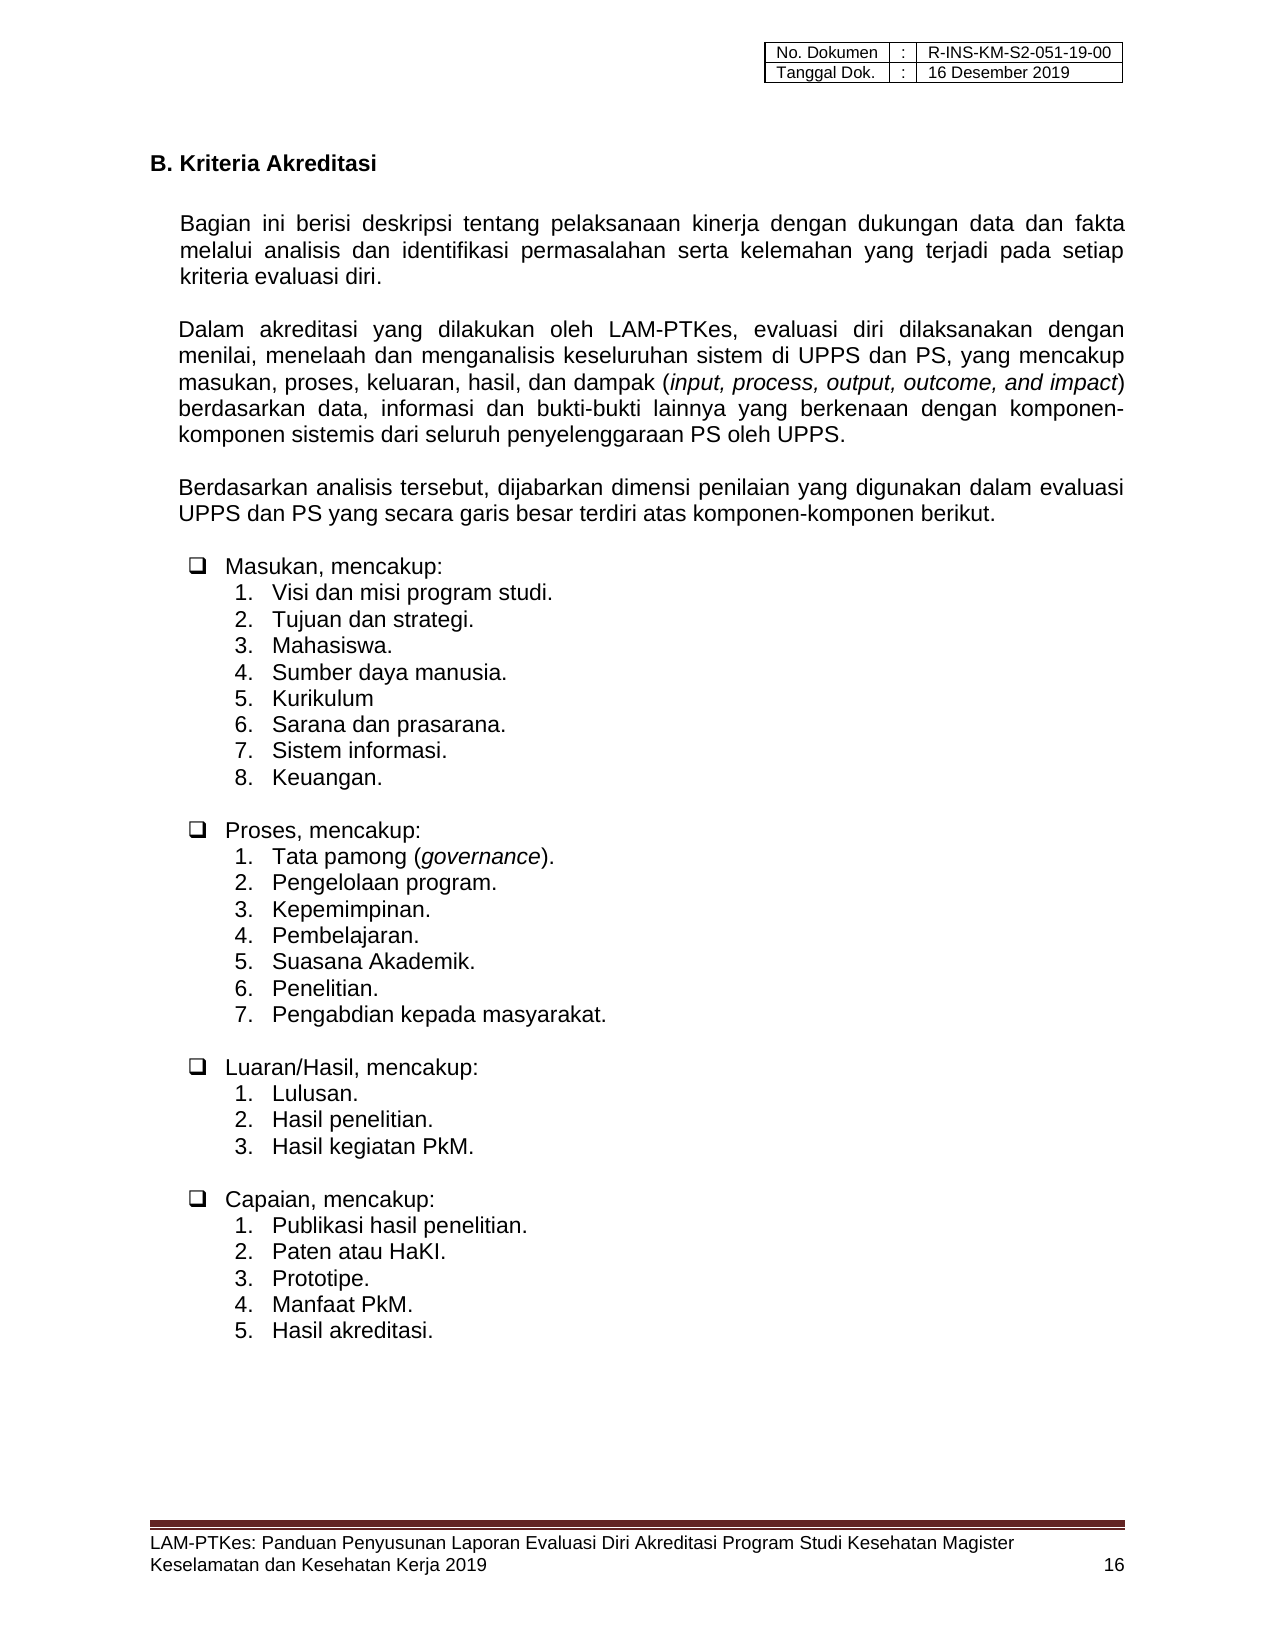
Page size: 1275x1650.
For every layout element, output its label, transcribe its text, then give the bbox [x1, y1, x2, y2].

list Manfaat PkM. [234, 1291, 1125, 1317]
list Masukan, mencakup: [187, 553, 1125, 579]
list Sumber daya manusia. [234, 658, 1125, 685]
list Pengabdian kepada masyarakat. [234, 1001, 1125, 1027]
list Visi dan misi program studi. [234, 579, 1125, 606]
list Proses, mencakup: [187, 817, 1125, 843]
list Sarana dan prasarana. [234, 711, 1125, 737]
list Lulusan. [234, 1080, 1125, 1106]
list Tujuan dan strategi. [234, 606, 1125, 632]
list Hasil kegiatan PkM. [234, 1133, 1125, 1159]
text Dalam akreditasi yang dilakukan oleh LAM-PTKes, evaluasi diri dilaksanakan dengan menilai, menelaah dan menganalisis keseluruhan sistem di UPPS dan PS, yang mencakup masukan, proses, keluaran, hasil, dan dampak (input, process, output, outcome, and impact) berdasarkan data, informasi dan bukti-bukti lainnya yang berkenaan dengan komponen-komponen sistemis dari seluruh penyelenggaraan PS oleh UPPS. [178, 316, 1125, 448]
list Prototipe. [234, 1264, 1125, 1291]
list Keuangan. [234, 764, 1125, 790]
text Bagian ini berisi deskripsi tentang pelaksanaan kinerja dengan dukungan data dan fakta melalui analisis dan identifikasi permasalahan serta kelemahan yang terjadi pada setiap kriteria evaluasi diri. [179, 210, 1125, 289]
list Paten atau HaKI. [234, 1238, 1125, 1264]
list Hasil penelitian. [234, 1106, 1125, 1133]
list Tata pamong (governance). [234, 843, 1125, 869]
list Suasana Akademik. [234, 948, 1125, 975]
list Mahasiswa. [234, 632, 1125, 658]
subtitle B. Kriteria Akreditasi [150, 150, 1125, 176]
list Kepemimpinan. [234, 896, 1125, 922]
list Hasil akreditasi. [234, 1317, 1125, 1344]
list Pembelajaran. [234, 922, 1125, 948]
list Publikasi hasil penelitian. [234, 1212, 1125, 1238]
list Kurikulum [234, 685, 1125, 711]
list Luaran/Hasil, mencakup: [187, 1054, 1125, 1080]
list Penelitian. [234, 975, 1125, 1001]
list Capaian, mencakup: [187, 1186, 1125, 1212]
text Berdasarkan analisis tersebut, dijabarkan dimensi penilaian yang digunakan dalam evaluasi UPPS dan PS yang secara garis besar terdiri atas komponen-komponen berikut. [178, 474, 1125, 527]
list Pengelolaan program. [234, 869, 1125, 896]
list Sistem informasi. [234, 737, 1125, 764]
